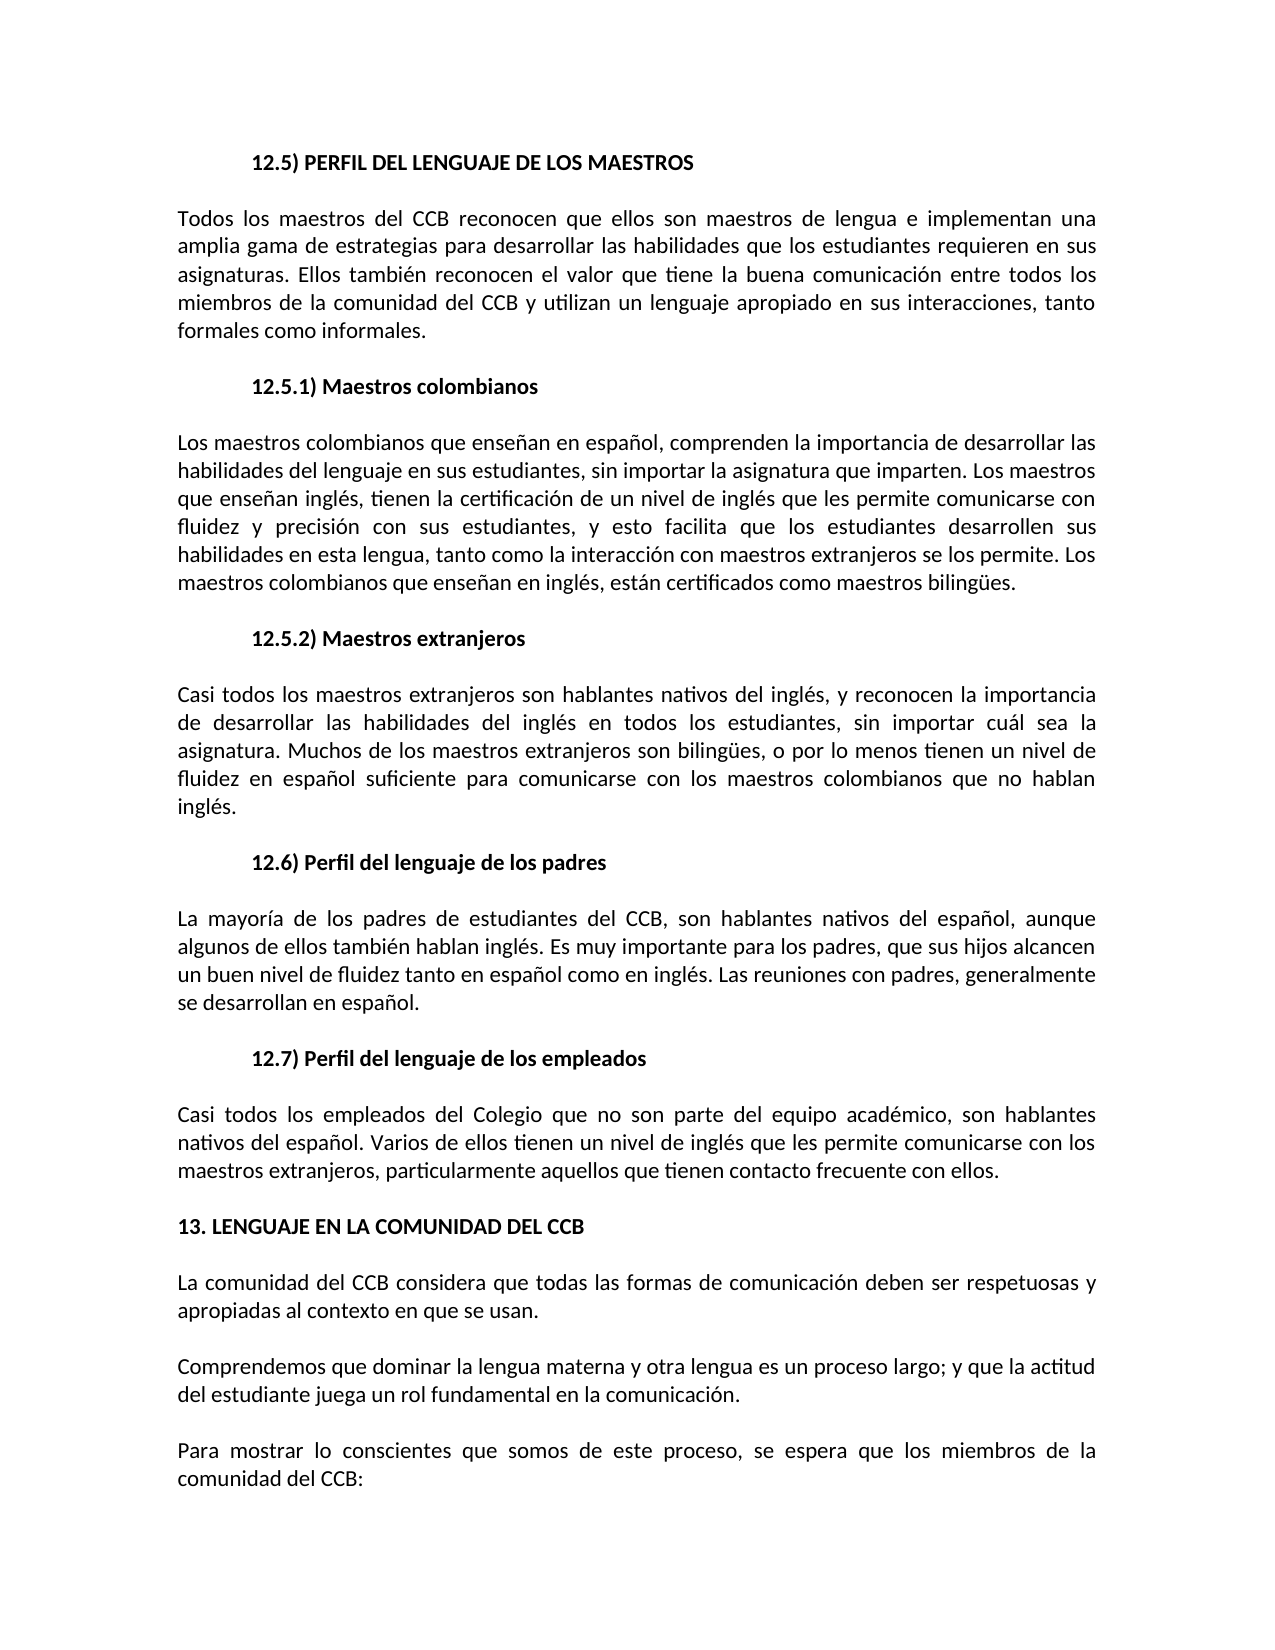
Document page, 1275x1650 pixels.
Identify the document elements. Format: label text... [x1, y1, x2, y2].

text 13. LENGUAJE EN LA COMUNIDAD DEL CCB [177, 1212, 1098, 1240]
text La mayoría de los padres de estudiantes del CCB, son hablantes nativos del español, aunque algunos de ellos también hablan inglés. Es muy importante para los padres, que sus hijos alcancen un buen nivel de fluidez tanto en español como en inglés. Las reuniones con padres, generalmente se desarrollan en español. [177, 904, 1098, 1016]
text Comprendemos que dominar la lengua materna y otra lengua es un proceso largo; y que la actitud del estudiante juega un rol fundamental en la comunicación. [177, 1352, 1098, 1408]
text 12.6) Perfil del lenguaje de los padres [251, 848, 1098, 876]
text 12.5.2) Maestros extranjeros [251, 624, 1098, 652]
text 12.5) PERFIL DEL LENGUAJE DE LOS MAESTROS [251, 148, 1098, 176]
text 12.7) Perfil del lenguaje de los empleados [251, 1044, 1098, 1072]
text 12.5.1) Maestros colombianos [251, 372, 1098, 400]
text Todos los maestros del CCB reconocen que ellos son maestros de lengua e implementan una amplia gama de estrategias para desarrollar las habilidades que los estudiantes requieren en sus asignaturas. Ellos también reconocen el valor que tiene la buena comunicación entre todos los miembros de la comunidad del CCB y utilizan un lenguaje apropiado en sus interacciones, tanto formales como informales. [177, 204, 1098, 344]
text Para mostrar lo conscientes que somos de este proceso, se espera que los miembros de la comunidad del CCB: [177, 1437, 1098, 1493]
text Casi todos los empleados del Colegio que no son parte del equipo académico, son hablantes nativos del español. Varios de ellos tienen un nivel de inglés que les permite comunicarse con los maestros extranjeros, particularmente aquellos que tienen contacto frecuente con ellos. [177, 1100, 1098, 1184]
text Los maestros colombianos que enseñan en español, comprenden la importancia de desarrollar las habilidades del lenguaje en sus estudiantes, sin importar la asignatura que imparten. Los maestros que enseñan inglés, tienen la certificación de un nivel de inglés que les permite comunicarse con fluidez y precisión con sus estudiantes, y esto facilita que los estudiantes desarrollen sus habilidades en esta lengua, tanto como la interacción con maestros extranjeros se los permite. Los maestros colombianos que enseñan en inglés, están certificados como maestros bilingües. [177, 428, 1098, 596]
text Casi todos los maestros extranjeros son hablantes nativos del inglés, y reconocen la importancia de desarrollar las habilidades del inglés en todos los estudiantes, sin importar cuál sea la asignatura. Muchos de los maestros extranjeros son bilingües, o por lo menos tienen un nivel de fluidez en español suficiente para comunicarse con los maestros colombianos que no hablan inglés. [177, 680, 1098, 820]
text La comunidad del CCB considera que todas las formas de comunicación deben ser respetuosas y apropiadas al contexto en que se usan. [177, 1268, 1098, 1324]
